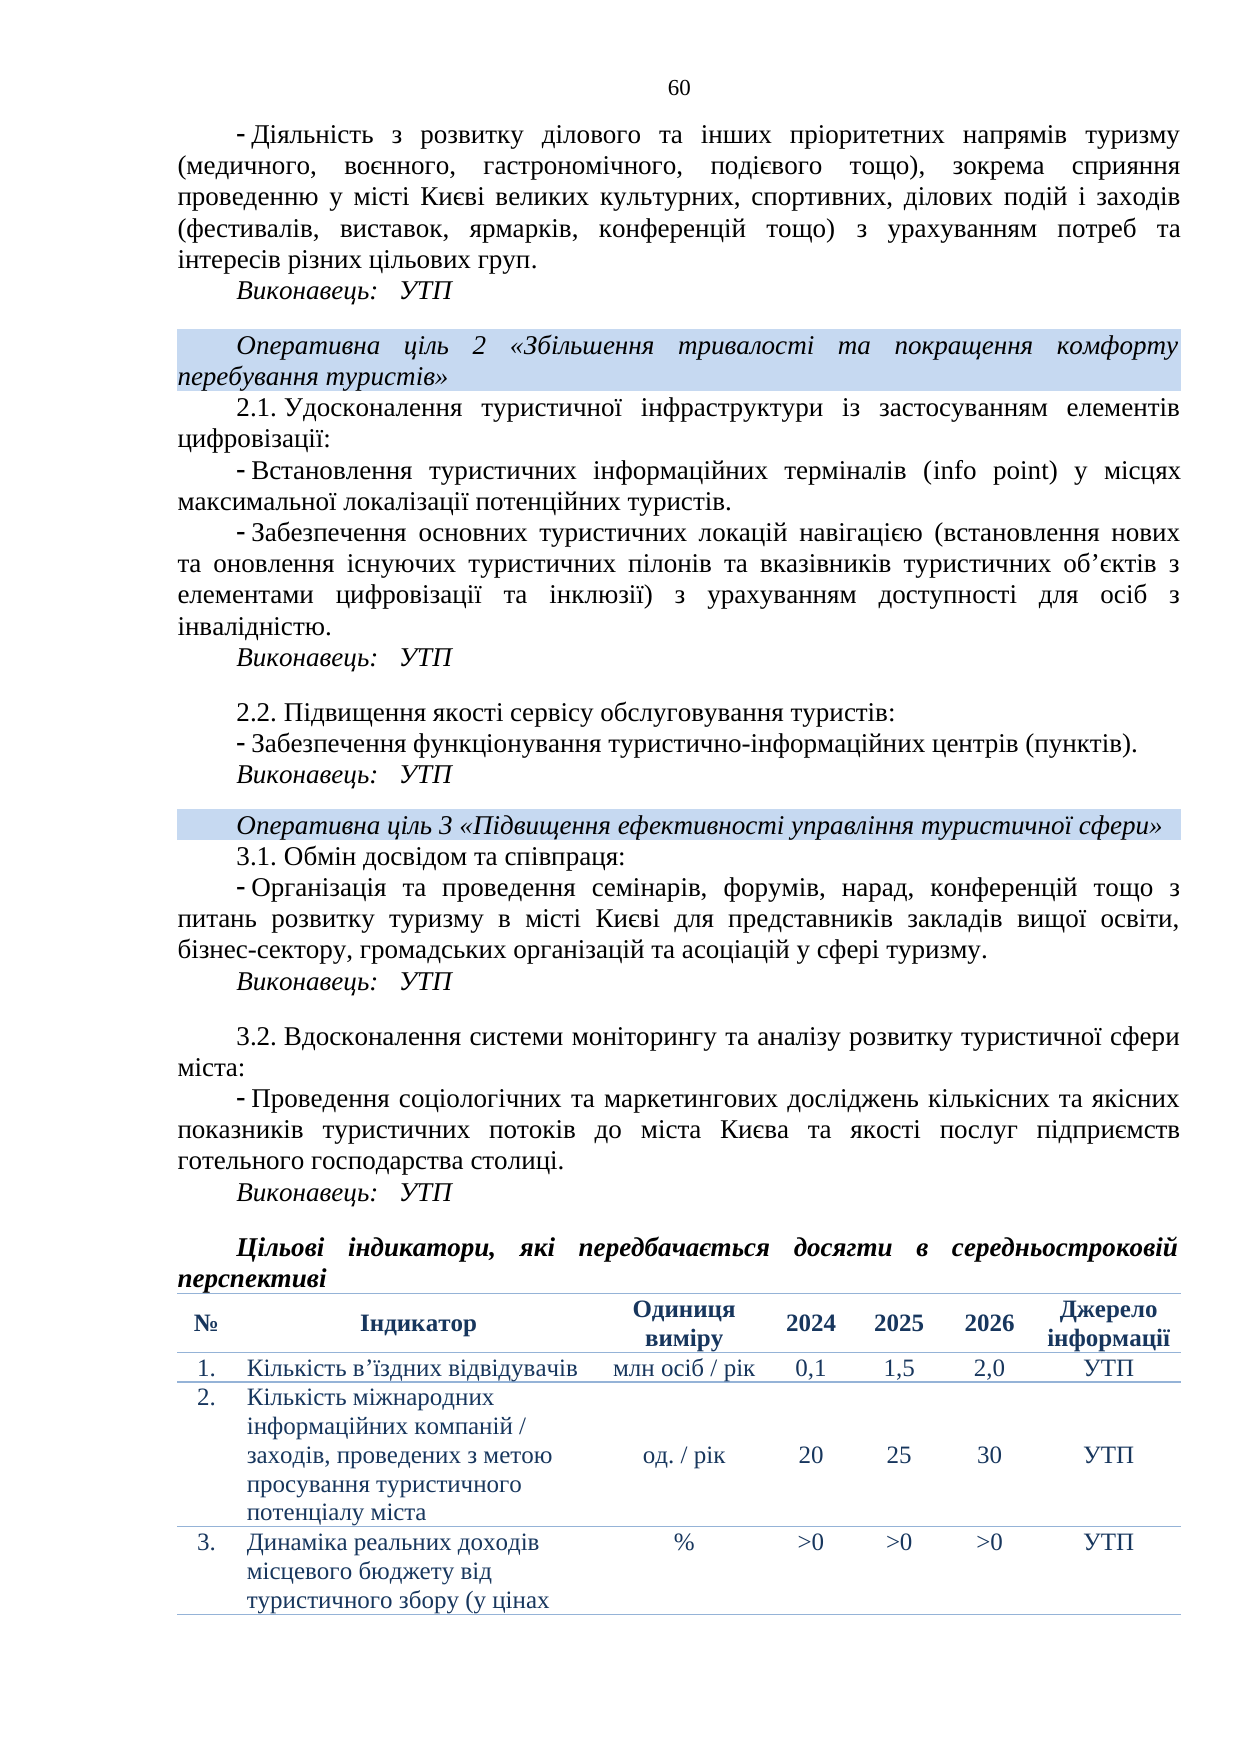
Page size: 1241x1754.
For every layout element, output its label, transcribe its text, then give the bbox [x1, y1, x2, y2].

list Встановлення туристичних інформаційних терміналів (info point) у місцях максимальної локалізації потенційних туристів. [177, 454, 1181, 516]
list Діяльність з розвитку ділового та інших пріоритетних напрямів туризму (медичного, воєнного, гастрономічного, подієвого тощо), зокрема сприяння проведенню у місті Києві великих культурних, спортивних, ділових подій і заходів (фестивалів, виставок, ярмарків, конференцій тощо) з урахуванням потреб та інтересів різних цільових груп. [177, 118, 1181, 274]
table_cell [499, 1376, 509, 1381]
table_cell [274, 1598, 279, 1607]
text Виконавець: УТП [177, 1176, 1181, 1207]
text 2.1. Удосконалення туристичної інфраструктури із застосуванням елементів цифровізації: [177, 391, 1181, 454]
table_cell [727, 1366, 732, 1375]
text Виконавець: УТП [177, 964, 1181, 996]
text 3.1. Обмін досвідом та співпраця: [177, 840, 1181, 871]
text Оперативна ціль 3 «Підвищення ефективності управління туристичної сфери» [177, 809, 1181, 840]
text Виконавець: УТП [177, 758, 1181, 789]
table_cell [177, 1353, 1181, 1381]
list Забезпечення основних туристичних локацій навігацією (встановлення нових та оновлення існуючих туристичних пілонів та вказівників туристичних об’єктів з елементами цифровізації та інклюзії) з урахуванням доступності для осіб з інвалідністю. [177, 516, 1181, 641]
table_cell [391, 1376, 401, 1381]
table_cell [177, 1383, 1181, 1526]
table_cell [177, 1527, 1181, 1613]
text 3.2. Вдосконалення системи моніторингу та аналізу розвитку туристичної сфери міста: [177, 1020, 1181, 1082]
text Виконавець: УТП [177, 641, 1181, 672]
text 2.2. Підвищення якості сервісу обслуговування туристів: [177, 696, 1181, 727]
list Проведення соціологічних та маркетингових досліджень кількісних та якісних показників туристичних потоків до міста Києва та якості послуг підприємств готельного господарства столиці. [177, 1082, 1181, 1176]
list Організація та проведення семінарів, форумів, нарад, конференцій тощо з питань розвитку туризму в місті Києві для представників закладів вищої освіти, бізнес-сектору, громадських організацій та асоціацій у сфері туризму. [177, 871, 1181, 964]
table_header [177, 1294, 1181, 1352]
list Забезпечення функціонування туристично-інформаційних центрів (пунктів). [177, 727, 1181, 758]
text Цільові індикатори, які передбачається досягти в середньостроковій перспективі [177, 1231, 1181, 1293]
text Виконавець: УТП [177, 274, 1181, 305]
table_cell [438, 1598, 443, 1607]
text Оперативна ціль 2 «Збільшення тривалості та покращення комфорту перебування туристів» [177, 329, 1181, 391]
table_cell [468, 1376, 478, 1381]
